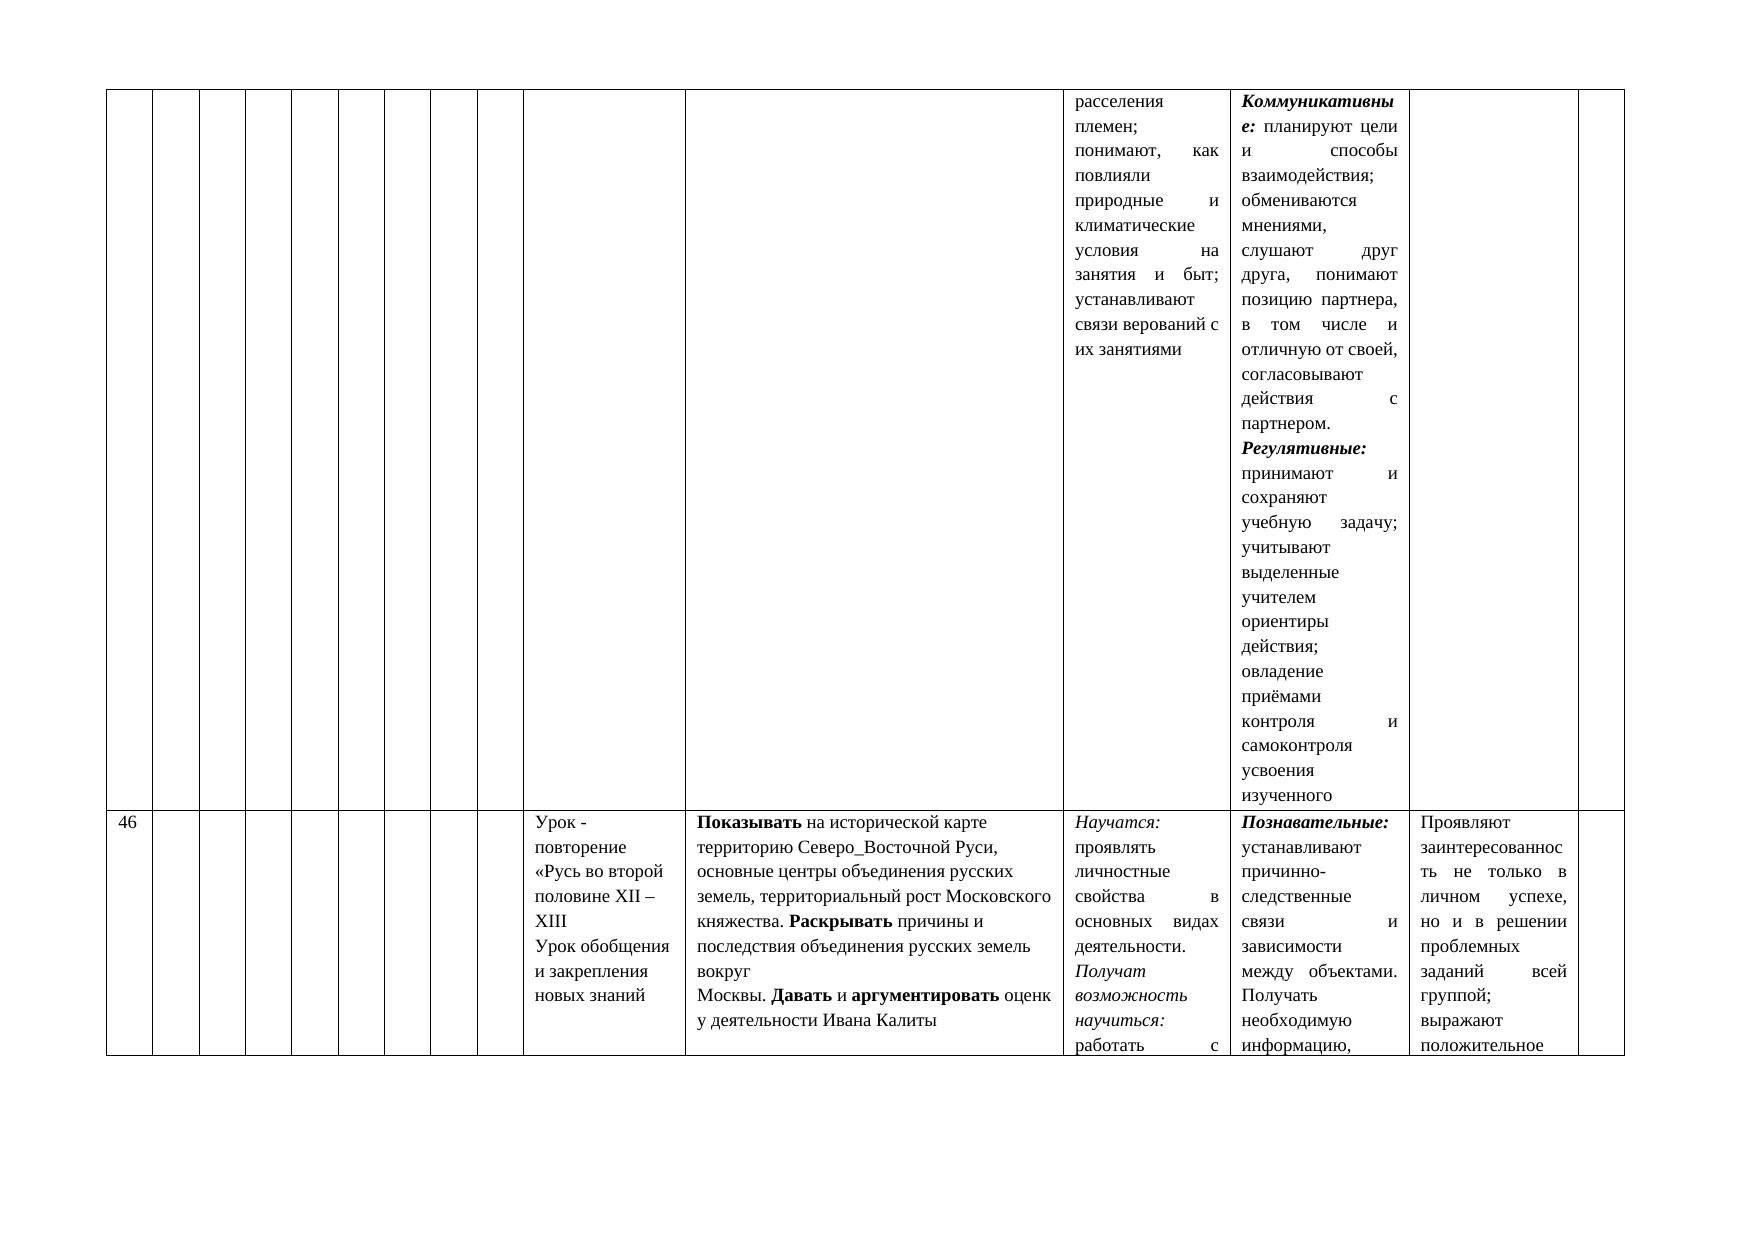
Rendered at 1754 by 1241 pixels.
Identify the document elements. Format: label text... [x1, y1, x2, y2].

table_cell [431, 811, 477, 1055]
table_cell [153, 90, 199, 810]
table_cell [385, 90, 430, 810]
table_cell [385, 811, 430, 1055]
table_cell [246, 90, 291, 810]
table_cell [1231, 90, 1409, 810]
table_cell [246, 811, 291, 1055]
table_cell [339, 811, 384, 1055]
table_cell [686, 811, 1063, 1055]
table_cell [292, 90, 338, 810]
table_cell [524, 811, 685, 1055]
table_cell [478, 811, 523, 1055]
table_cell 46 [107, 811, 152, 1055]
table_cell [431, 90, 477, 810]
table_cell [1579, 90, 1624, 810]
table_cell [478, 90, 523, 810]
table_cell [524, 90, 685, 810]
table_cell [153, 811, 199, 1055]
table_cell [1064, 90, 1230, 810]
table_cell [1231, 811, 1409, 1055]
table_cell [1410, 811, 1578, 1055]
table_cell [200, 811, 245, 1055]
table_cell 45 [107, 90, 152, 810]
table_cell [339, 90, 384, 810]
table_cell [1579, 811, 1624, 1055]
table_cell [200, 90, 245, 810]
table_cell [1410, 90, 1578, 810]
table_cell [686, 90, 1063, 810]
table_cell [1064, 811, 1230, 1055]
table_cell [292, 811, 338, 1055]
